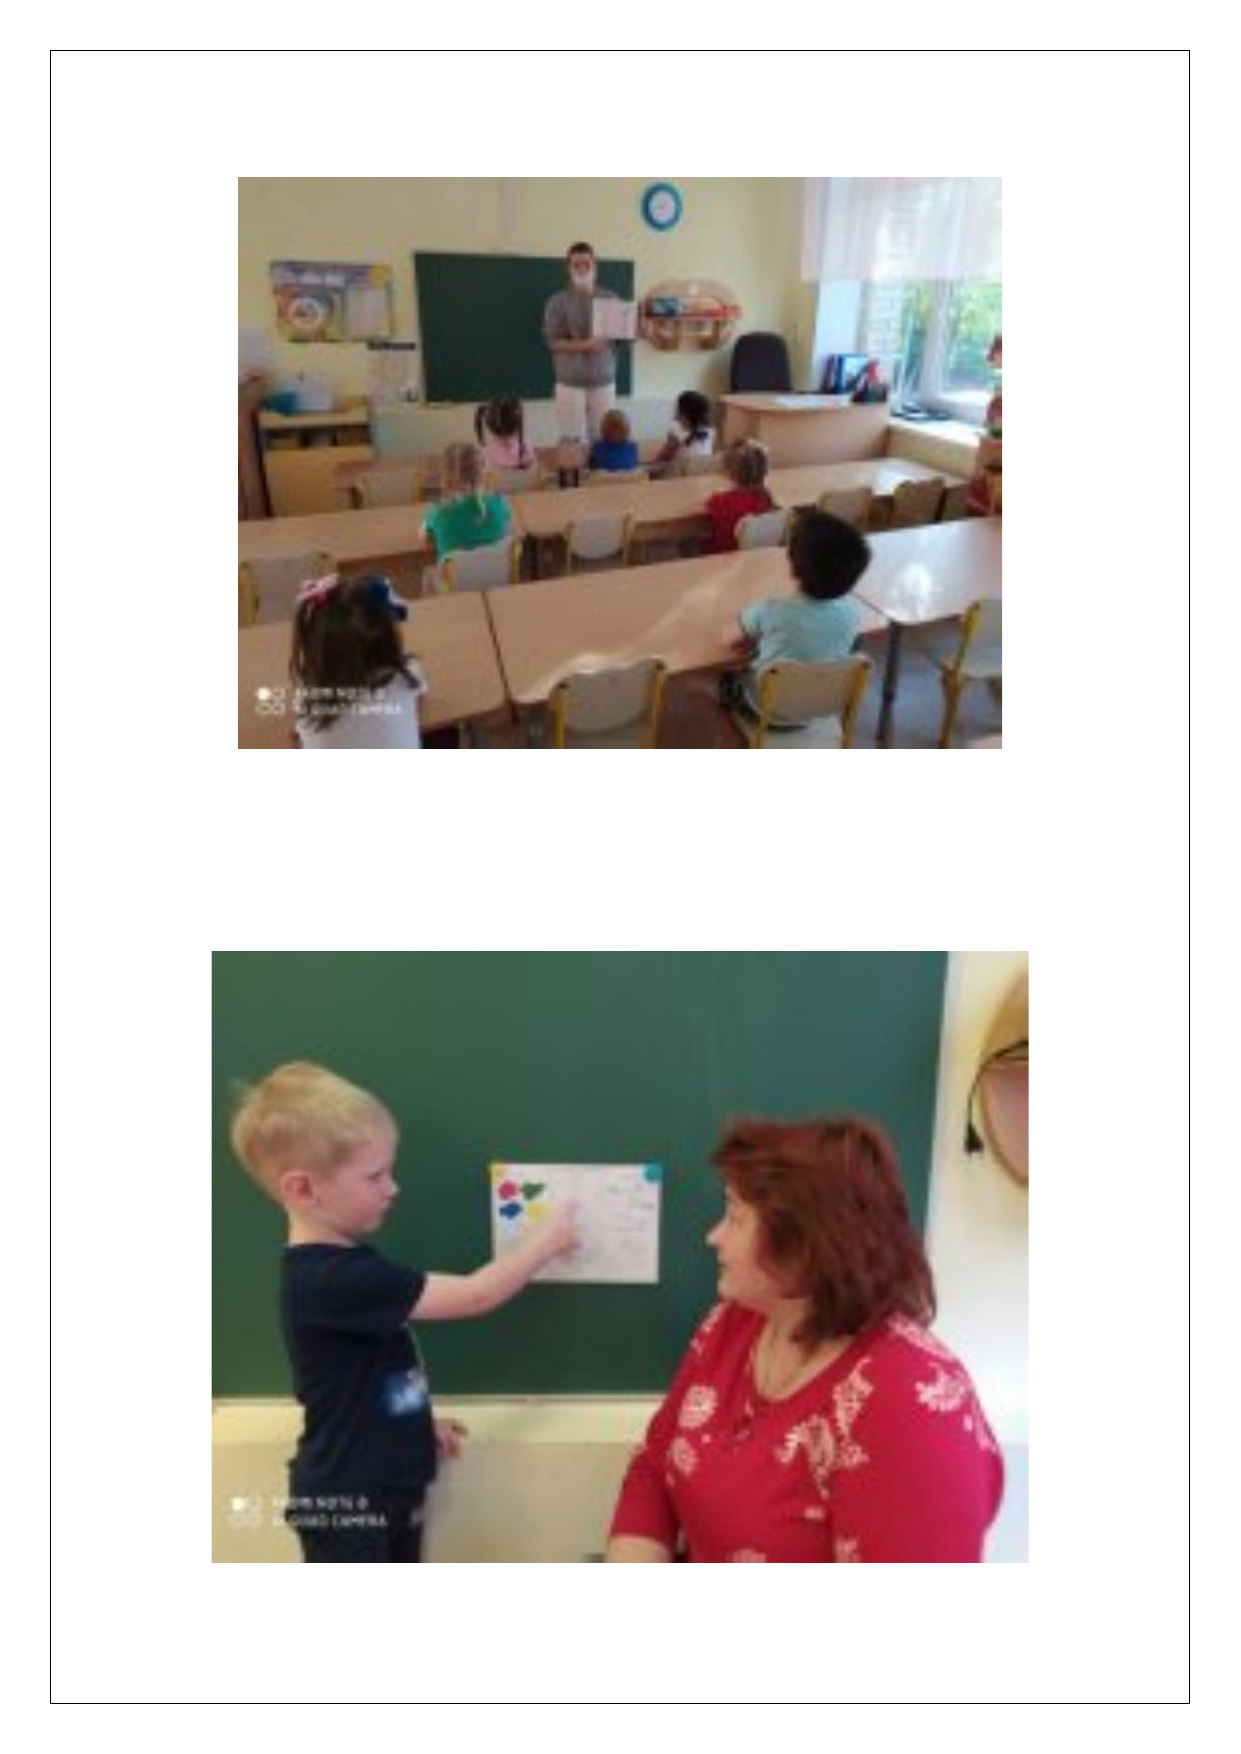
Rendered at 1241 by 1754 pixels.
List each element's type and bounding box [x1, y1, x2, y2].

picture [238, 177, 1003, 749]
picture [211, 951, 1029, 1563]
